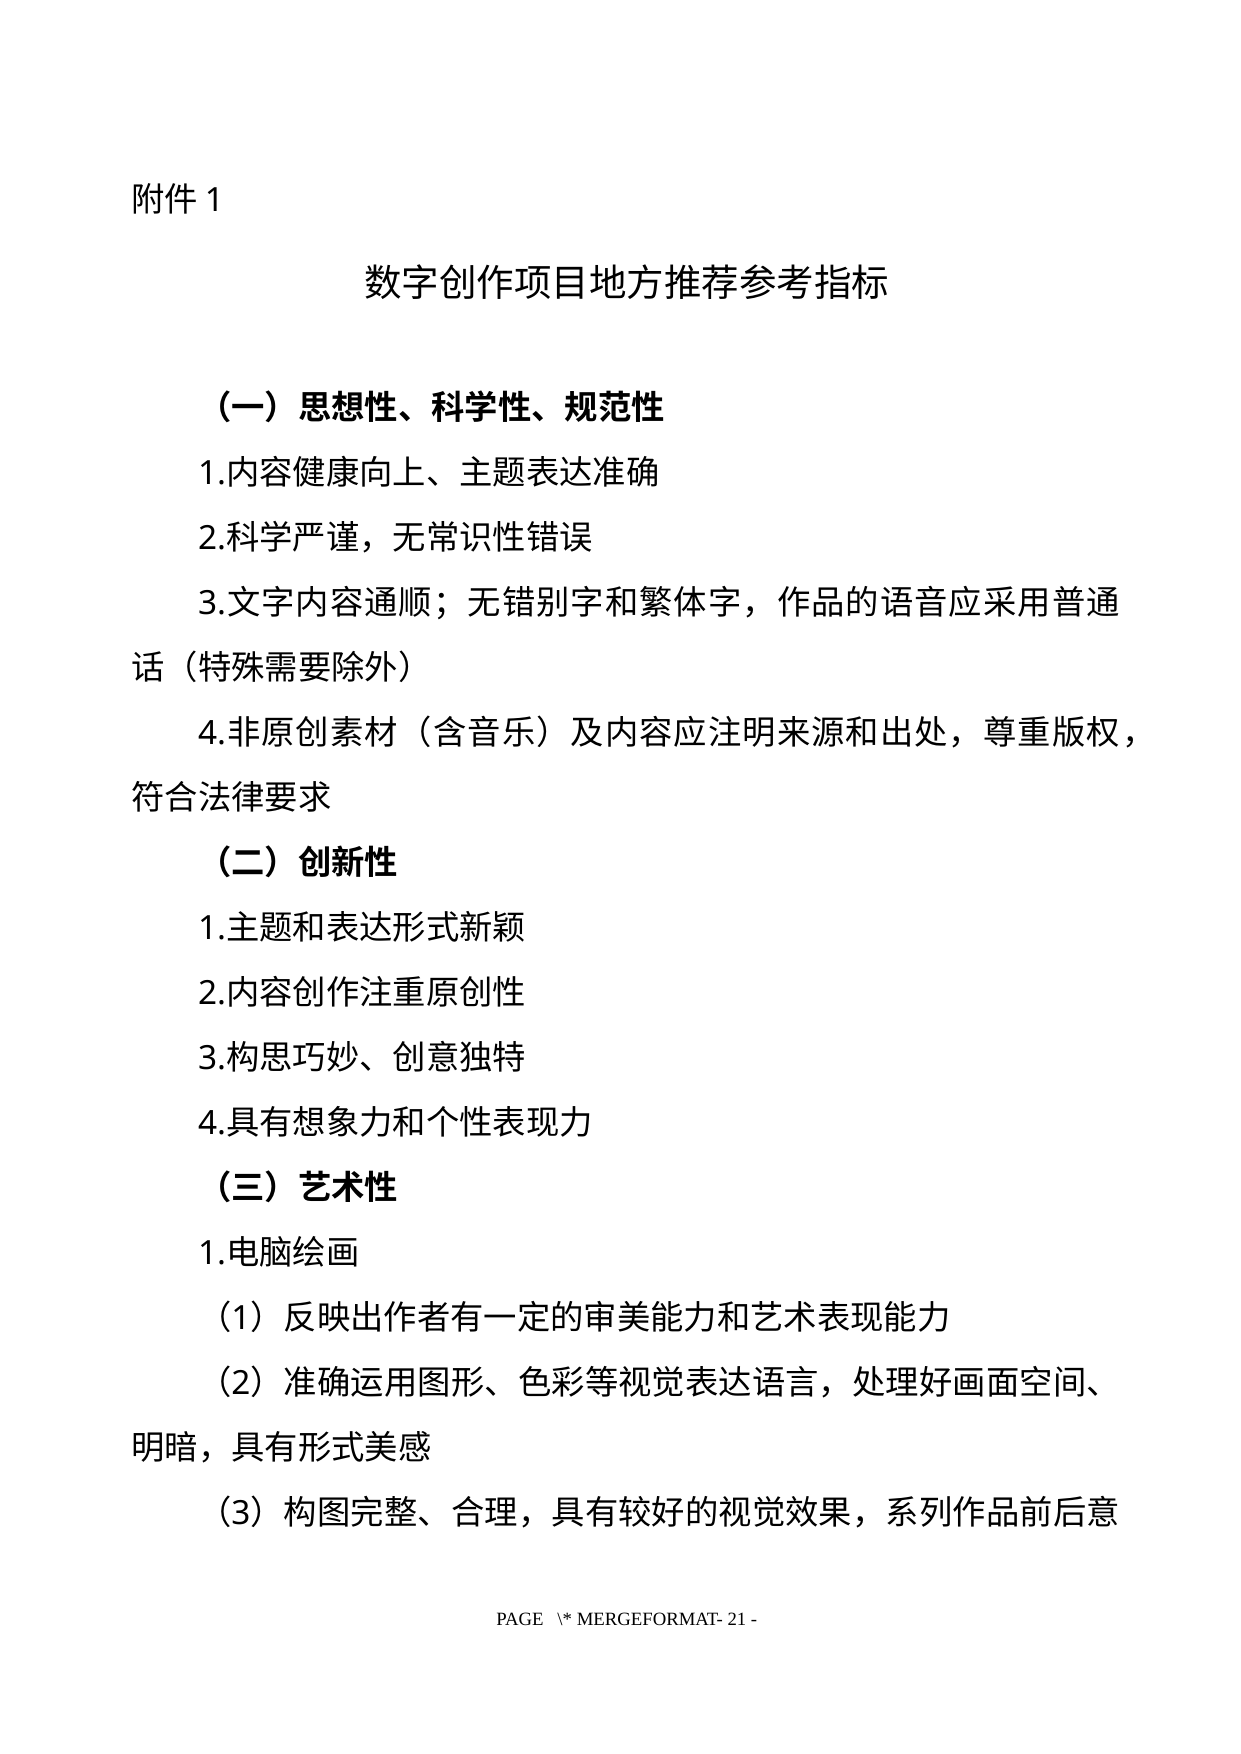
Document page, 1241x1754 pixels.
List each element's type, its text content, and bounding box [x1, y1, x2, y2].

text 数字创作项目地方推荐参考指标 [131, 253, 1122, 307]
text （三）艺术性 [131, 1152, 1122, 1217]
text 2.内容创作注重原创性 [131, 957, 1122, 1022]
text （二）创新性 [131, 827, 1122, 892]
text 附件1 [131, 164, 1122, 229]
text 1.电脑绘画 [131, 1217, 1122, 1282]
text （1）反映出作者有一定的审美能力和艺术表现能力 [131, 1282, 1122, 1347]
text 1.主题和表达形式新颖 [131, 892, 1122, 957]
text 4.具有想象力和个性表现力 [131, 1087, 1122, 1152]
text （2）准确运用图形、色彩等视觉表达语言，处理好画面空间、明暗，具有形式美感 [131, 1347, 1122, 1477]
text 3.文字内容通顺；无错别字和繁体字，作品的语音应采用普通话（特殊需要除外） [131, 567, 1122, 697]
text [131, 1477, 1122, 1542]
text 3.构思巧妙、创意独特 [131, 1022, 1122, 1087]
text 2.科学严谨，无常识性错误 [131, 502, 1122, 567]
text 4.非原创素材（含音乐）及内容应注明来源和出处，尊重版权，符合法律要求 [131, 697, 1122, 827]
text 1.内容健康向上、主题表达准确 [131, 437, 1122, 502]
text （一）思想性、科学性、规范性 [131, 372, 1122, 437]
